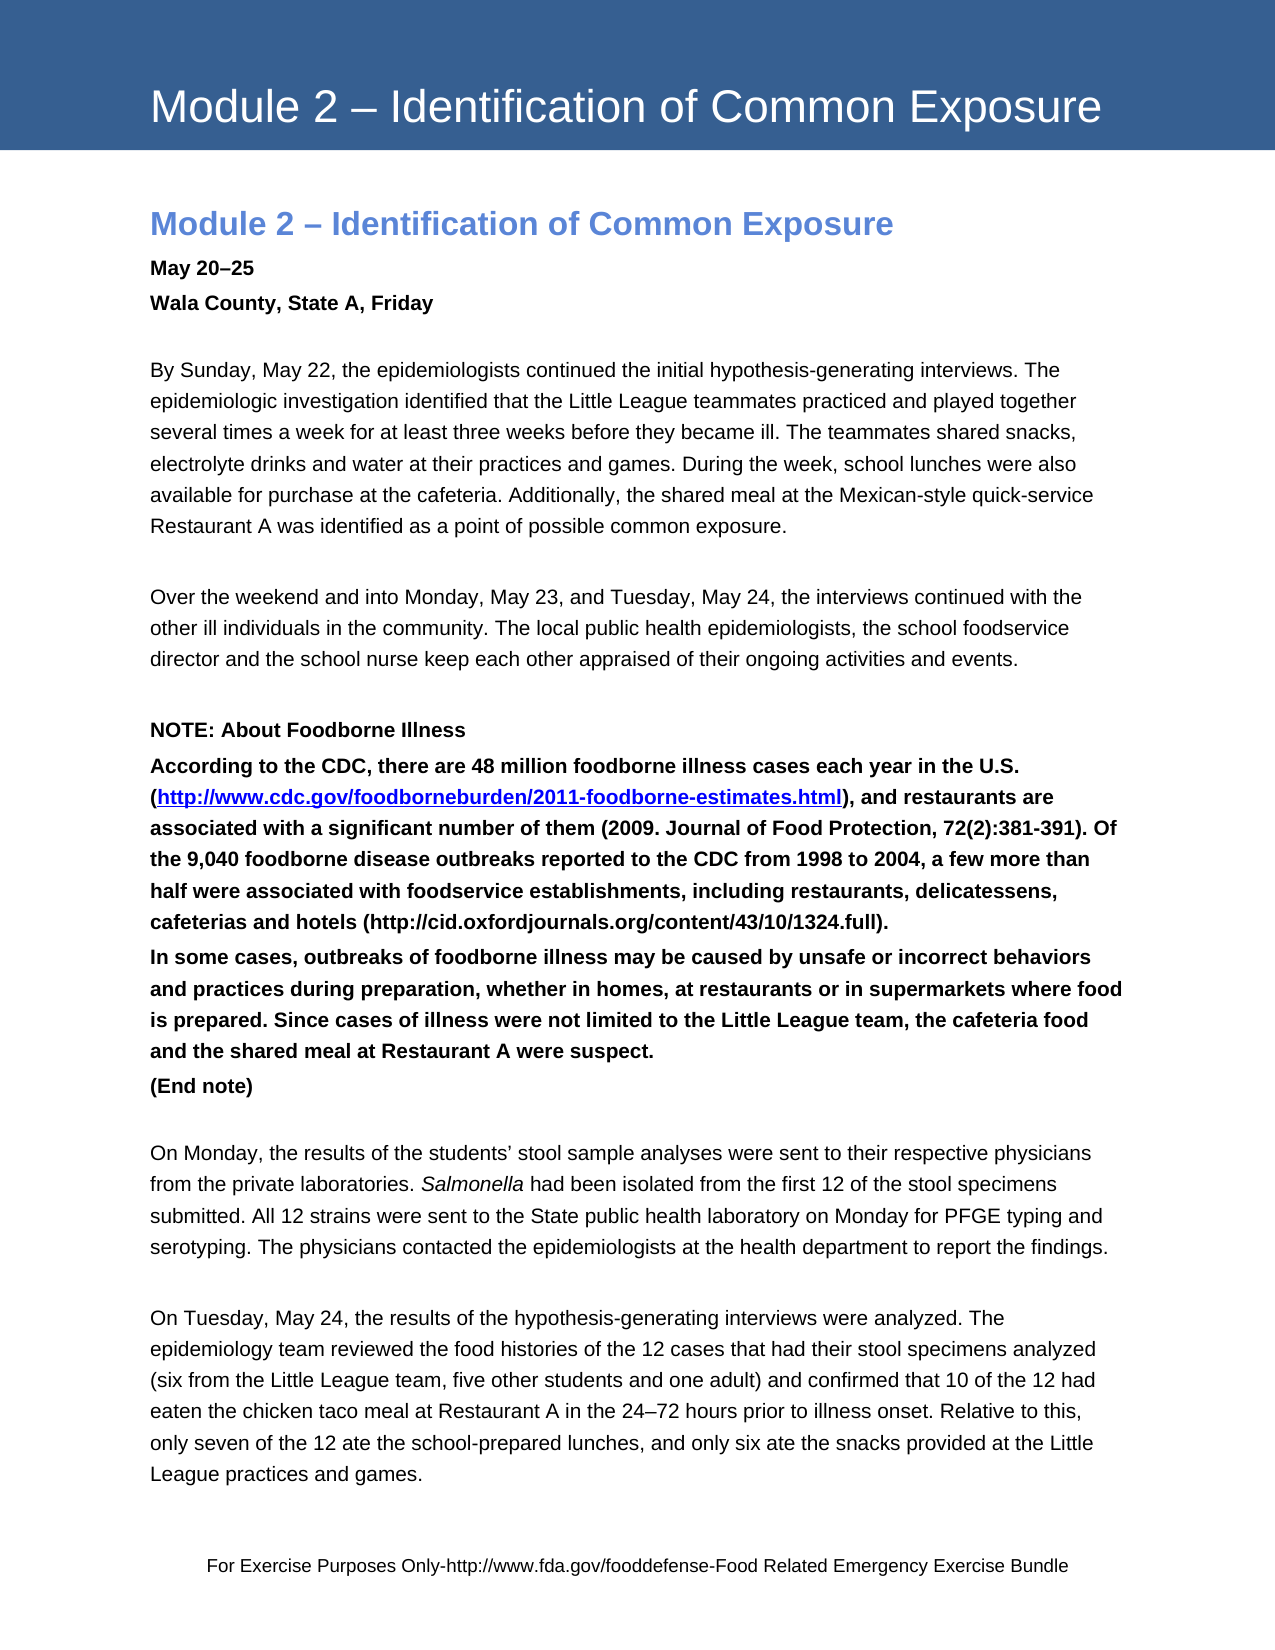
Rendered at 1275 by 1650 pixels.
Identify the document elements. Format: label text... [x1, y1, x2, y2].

text According to the CDC, there are 48 million foodborne illness cases each year in the U.S.(http://www.cdc.gov/foodborneburden/2011-foodborne-estimates.html), and restaurants are associated with a significant number of them (2009. Journal of Food Protection, 72(2):381-391). Of the 9,040 foodborne disease outbreaks reported to the CDC from 1998 to 2004, a few more than half were associated with foodservice establishments, including restaurants, delicatessens, cafeterias and hotels (http://cid.oxfordjournals.org/content/43/10/1324.full). [150, 746, 1125, 934]
text In some cases, outbreaks of foodborne illness may be caused by unsafe or incorrect behaviors and practices during preparation, whether in homes, at restaurants or in supermarkets where food is prepared. Since cases of illness were not limited to the Little League team, the cafeteria food and the shared meal at Restaurant A were suspect. [150, 938, 1125, 1063]
text On Tuesday, May 24, the results of the hypothesis-generating interviews were analyzed. The epidemiology team reviewed the food histories of the 12 cases that had their stool specimens analyzed (six from the Little League team, five other students and one adult) and confirmed that 10 of the 12 had eaten the chicken taco meal at Restaurant A in the 24–72 hours prior to illness onset. Relative to this, only seven of the 12 ate the school-prepared lunches, and only six ate the snacks provided at the Little League practices and games. [150, 1298, 1125, 1486]
subtitle Module 2 – Identification of Common Exposure [150, 204, 1125, 242]
text May 20–25 [150, 248, 1125, 279]
text NOTE: About Foodborne Illness [150, 711, 1125, 742]
text Over the weekend and into Monday, May 23, and Tuesday, May 24, the interviews continued with the other ill individuals in the community. The local public health epidemiologists, the school foodservice director and the school nurse keep each other appraised of their ongoing activities and events. [150, 577, 1125, 671]
text (End note) [150, 1067, 1125, 1129]
text On Monday, the results of the students’ stool sample analyses were sent to their respective physicians from the private laboratories. Salmonella had been isolated from the first 12 of the stool specimens submitted. All 12 strains were sent to the State public health laboratory on Monday for PFGE typing and serotyping. The physicians contacted the epidemiologists at the health department to report the findings. [150, 1134, 1125, 1259]
text By Sunday, May 22, the epidemiologists continued the initial hypothesis-generating interviews. The epidemiologic investigation identified that the Little League teammates practiced and played together several times a week for at least three weeks before they became ill. The teammates shared snacks, electrolyte drinks and water at their practices and games. During the week, school lunches were also available for purchase at the cafeteria. Additionally, the shared meal at the Mexican-style quick-service Restaurant A was identified as a point of possible common exposure. [150, 350, 1125, 538]
text Wala County, State A, Friday [150, 284, 1125, 346]
